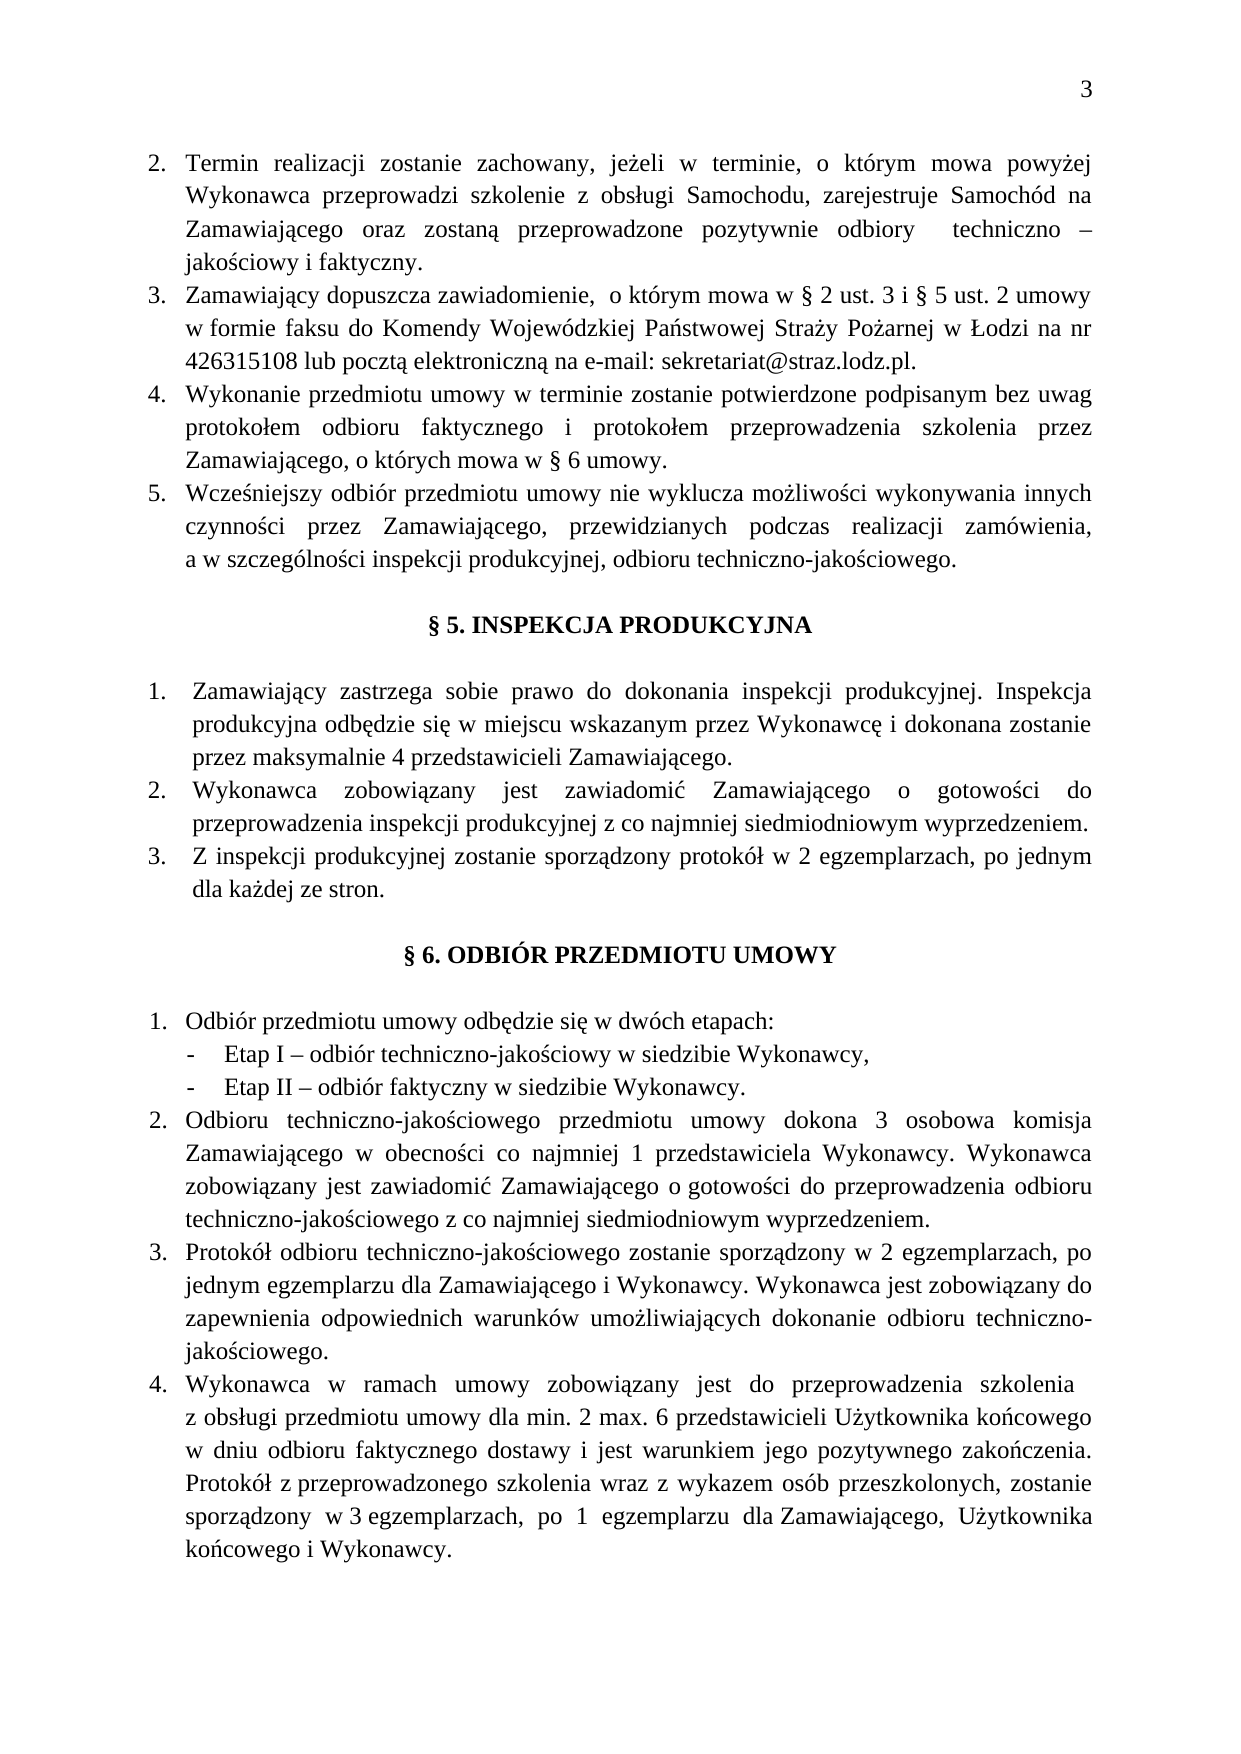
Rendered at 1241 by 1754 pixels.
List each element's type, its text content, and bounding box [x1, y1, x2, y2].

list Wykonawca zobowiązany jest zawiadomić Zamawiającego o gotowości do przeprowadzenia inspekcji produkcyjnej z co najmniej siedmiodniowym wyprzedzeniem. [148, 775, 1093, 837]
list Odbioru techniczno-jakościowego przedmiotu umowy dokona 3 osobowa komisja Zamawiającego w obecności co najmniej 1 przedstawiciela Wykonawcy. Wykonawca zobowiązany jest zawiadomić Zamawiającego o gotowości do przeprowadzenia odbioru techniczno-jakościowego z co najmniej siedmiodniowym wyprzedzeniem. [149, 1105, 1093, 1233]
text § 6. ODBIÓR PRZEDMIOTU UMOWY [148, 940, 1093, 969]
list Etap I – odbiór techniczno-jakościowy w siedzibie Wykonawcy, [186, 1039, 1093, 1068]
list Termin realizacji zostanie zachowany, jeżeli w terminie, o którym mowa powyżej Wykonawca przeprowadzi szkolenie z obsługi Samochodu, zarejestruje Samochód na Zamawiającego oraz zostaną przeprowadzone pozytywnie odbiory techniczno – jakościowy i faktyczny. [148, 148, 1093, 275]
list Odbiór przedmiotu umowy odbędzie się w dwóch etapach: [149, 1006, 1093, 1035]
list Wykonawca w ramach umowy zobowiązany jest do przeprowadzenia szkolenia z obsługi przedmiotu umowy dla min. 2 max. 6 przedstawicieli Użytkownika końcowego w dniu odbioru faktycznego dostawy i jest warunkiem jego pozytywnego zakończenia. Protokół z przeprowadzonego szkolenia wraz z wykazem osób przeszkolonych, zostanie sporządzony w 3 egzemplarzach, po 1 egzemplarzu dla Zamawiającego, Użytkownika końcowego i Wykonawcy. [149, 1369, 1093, 1563]
list Wykonanie przedmiotu umowy w terminie zostanie potwierdzone podpisanym bez uwag protokołem odbioru faktycznego i protokołem przeprowadzenia szkolenia przez Zamawiającego, o których mowa w § 6 umowy. [148, 379, 1093, 473]
list Wcześniejszy odbiór przedmiotu umowy nie wyklucza możliwości wykonywania innych czynności przez Zamawiającego, przewidzianych podczas realizacji zamówienia, a w szczególności inspekcji produkcyjnej, odbioru techniczno-jakościowego. [148, 478, 1093, 573]
list Zamawiający dopuszcza zawiadomienie, o którym mowa w § 2 ust. 3 i § 5 ust. 2 umowy w formie faksu do Komendy Wojewódzkiej Państwowej Straży Pożarnej w Łodzi na nr 426315108 lub pocztą elektroniczną na e-mail: sekretariat@straz.lodz.pl. [148, 280, 1093, 374]
list Zamawiający zastrzega sobie prawo do dokonania inspekcji produkcyjnej. Inspekcja produkcyjna odbędzie się w miejscu wskazanym przez Wykonawcę i dokonana zostanie przez maksymalnie 4 przedstawicieli Zamawiającego. [148, 676, 1093, 771]
list Z inspekcji produkcyjnej zostanie sporządzony protokół w 2 egzemplarzach, po jednym dla każdej ze stron. [148, 841, 1093, 903]
text § 5. INSPEKCJA PRODUKCYJNA [148, 610, 1093, 639]
list Etap II – odbiór faktyczny w siedzibie Wykonawcy. [186, 1072, 1093, 1101]
list Protokół odbioru techniczno-jakościowego zostanie sporządzony w 2 egzemplarzach, po jednym egzemplarzu dla Zamawiającego i Wykonawcy. Wykonawca jest zobowiązany do zapewnienia odpowiednich warunków umożliwiających dokonanie odbioru techniczno-jakościowego. [149, 1237, 1093, 1365]
